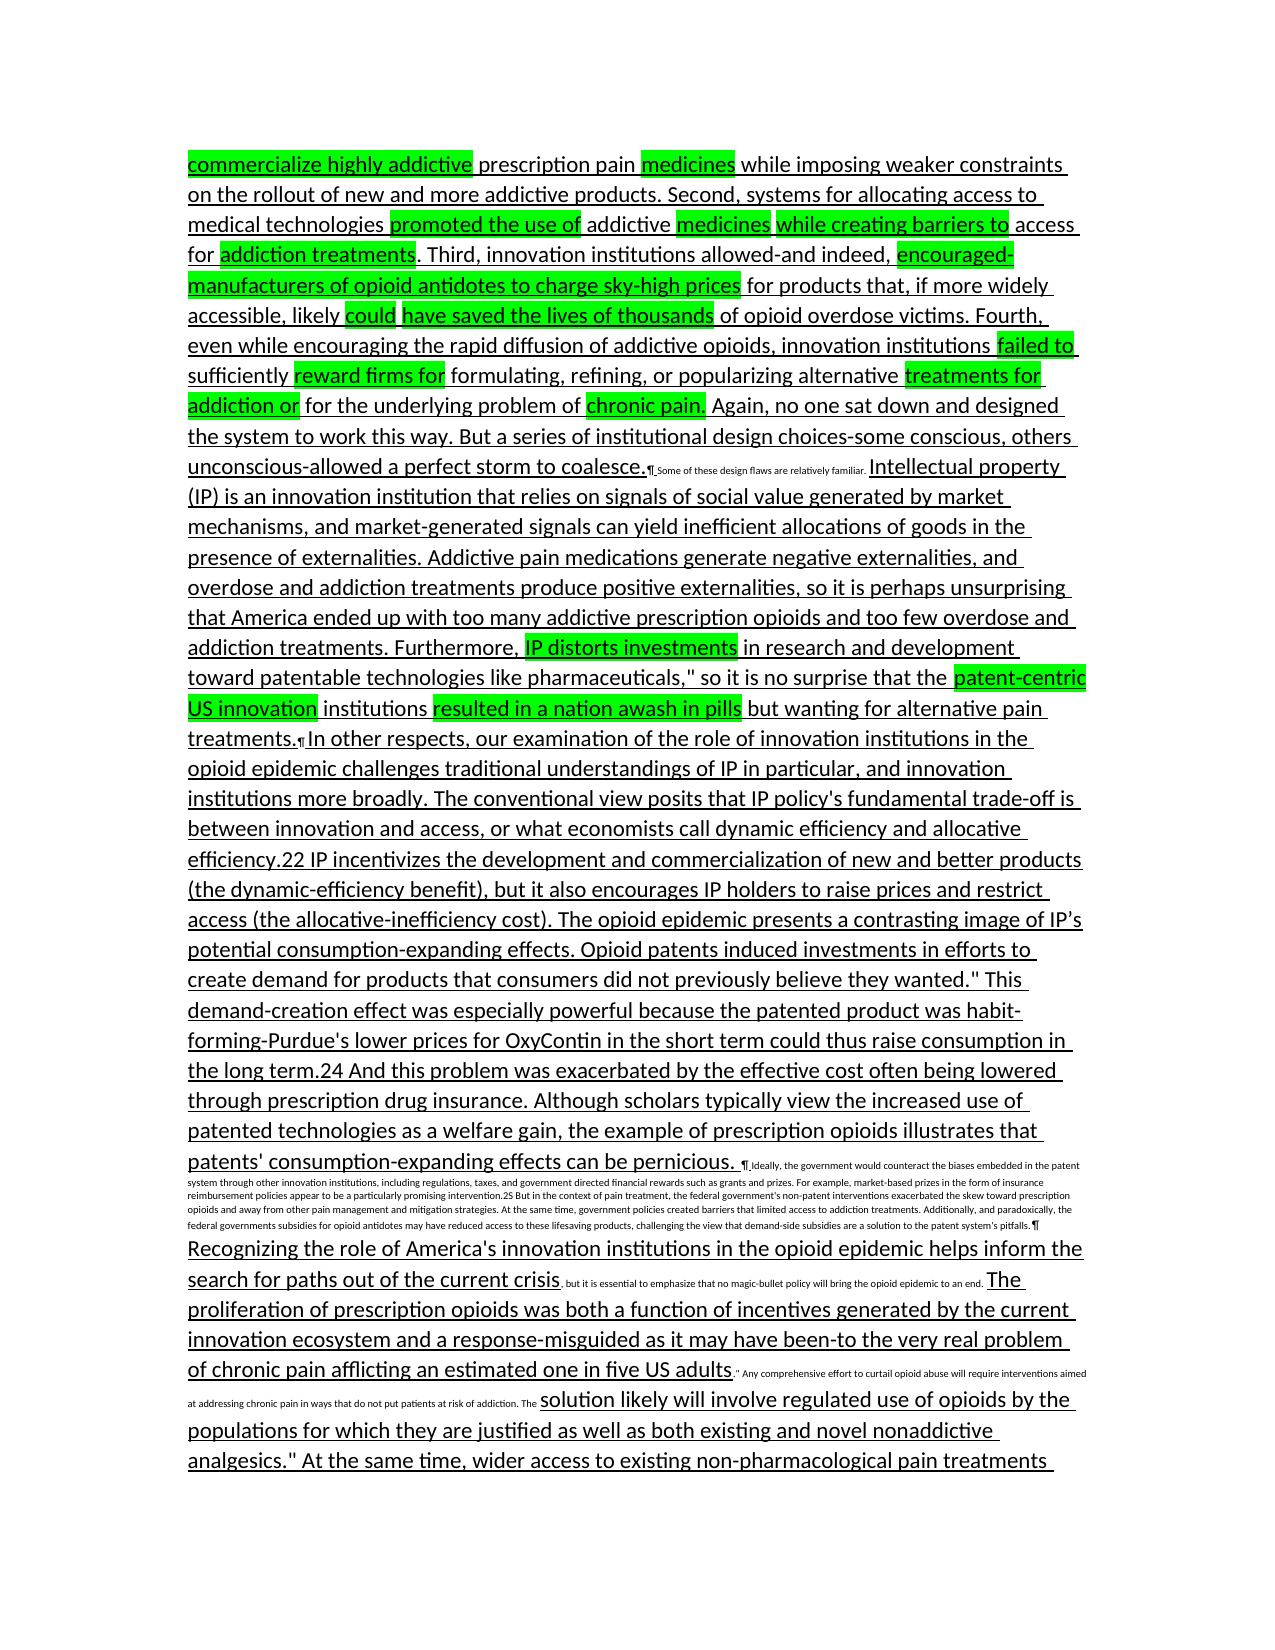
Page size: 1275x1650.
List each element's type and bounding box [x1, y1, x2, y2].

text [187, 150, 1087, 1474]
